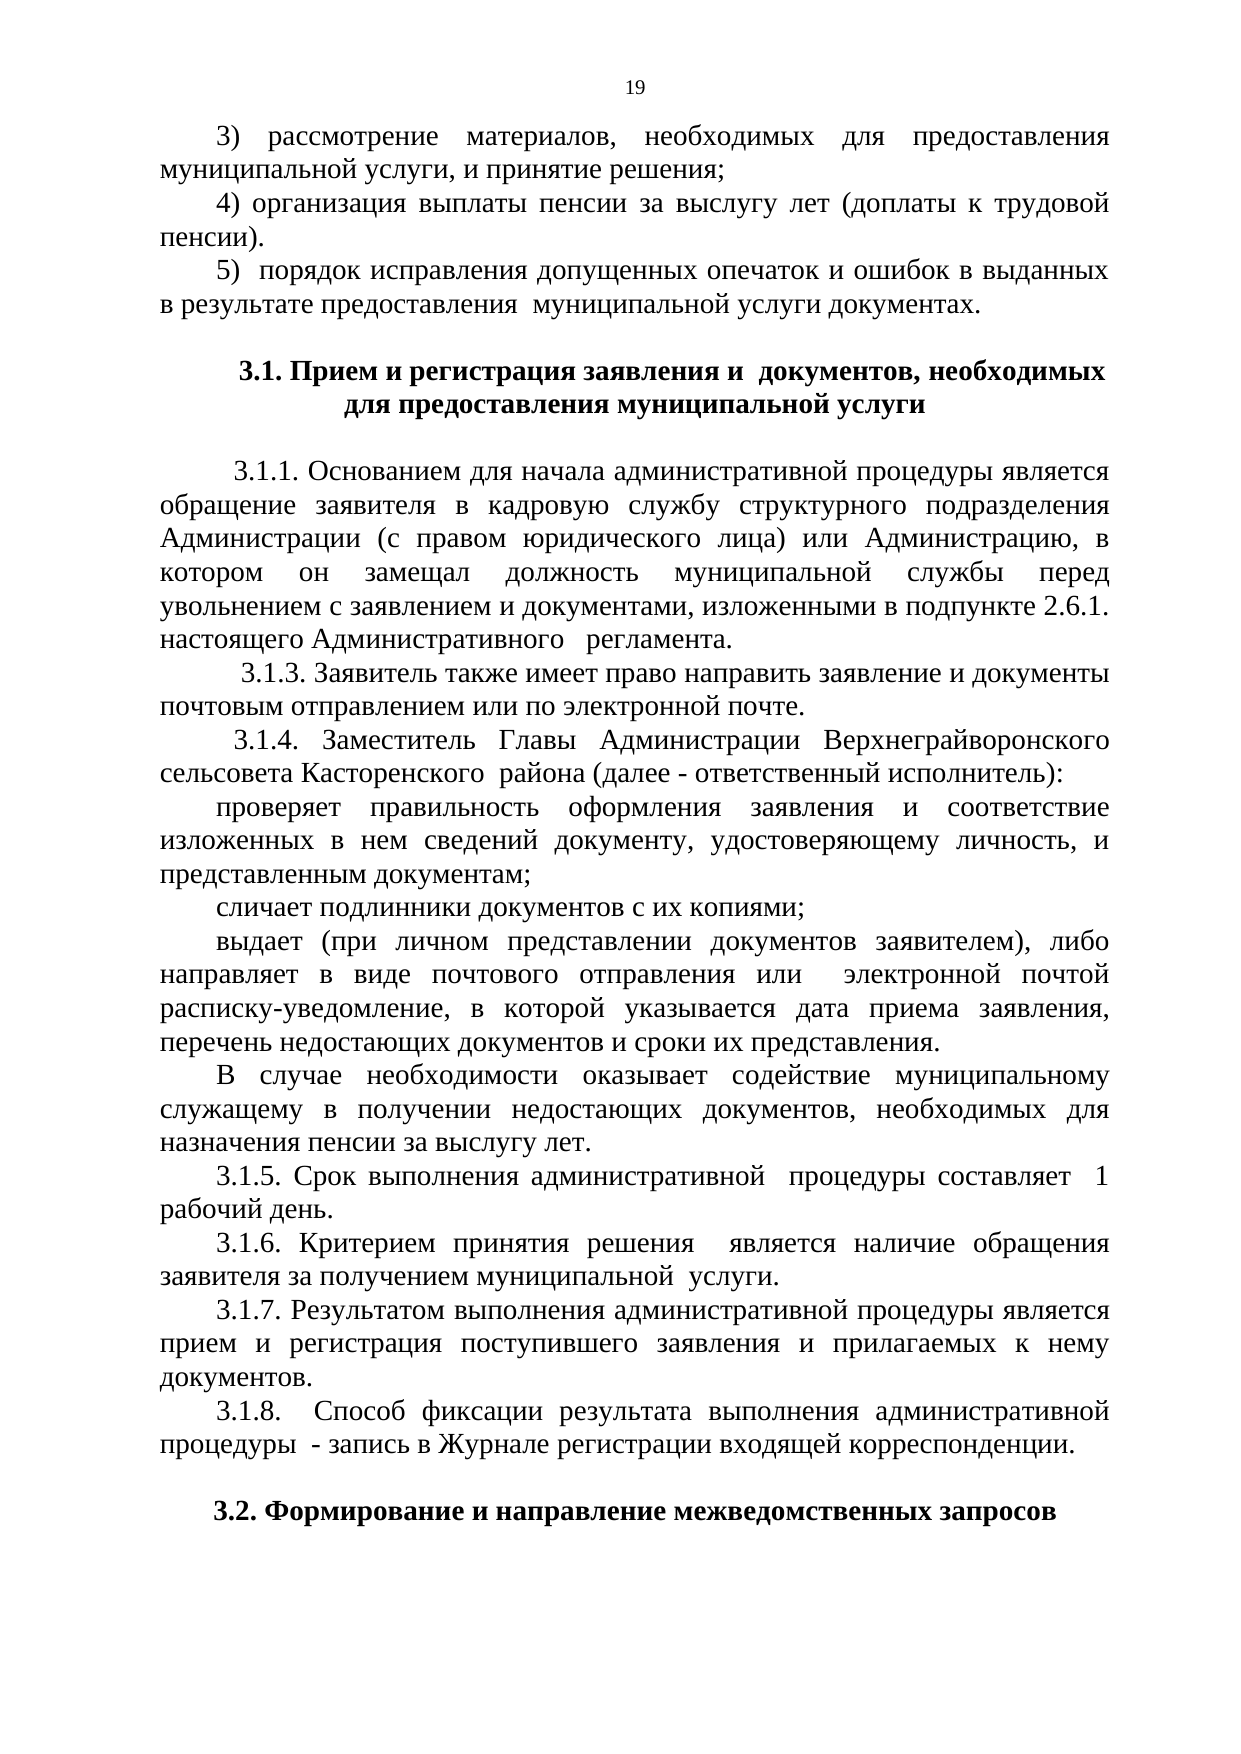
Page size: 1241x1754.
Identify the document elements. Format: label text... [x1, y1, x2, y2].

text 3) рассмотрение материалов, необходимых для предоставления муниципальной услуги, и принятие решения; [159, 118, 1110, 185]
text 3.2. Формирование и направление межведомственных запросов [159, 1493, 1110, 1527]
text 3.1.5. Срок выполнения административной процедуры составляет 1 рабочий день. [159, 1158, 1110, 1225]
text 3.1.1. Основанием для начала административной процедуры является обращение заявителя в кадровую службу структурного подразделения Администрации (с правом юридического лица) или Администрацию, в котором он замещал должность муниципальной службы перед увольнением с заявлением и документами, изложенными в подпункте 2.6.1. настоящего Административного регламента. [159, 453, 1110, 655]
text 3.1. Прием и регистрация заявления и документов, необходимых для предоставления муниципальной услуги [159, 353, 1110, 420]
text 3.1.6. Критерием принятия решения является наличие обращения заявителя за получением муниципальной услуги. [159, 1225, 1110, 1292]
text 3.1.4. Заместитель Главы Администрации Верхнеграйворонского сельсовета Касторенского района (далее - ответственный исполнитель): [159, 722, 1110, 789]
text 3.1.3. Заявитель также имеет право направить заявление и документы почтовым отправлением или по электронной почте. [159, 655, 1110, 722]
text 3.1.8. Способ фиксации результата выполнения административной процедуры - запись в Журнале регистрации входящей корреспонденции. [159, 1393, 1110, 1460]
text выдает (при личном представлении документов заявителем), либо направляет в виде почтового отправления или электронной почтой расписку-уведомление, в которой указывается дата приема заявления, перечень недостающих документов и сроки их представления. [159, 923, 1110, 1057]
text сличает подлинники документов с их копиями; [159, 889, 1110, 923]
text В случае необходимости оказывает содействие муниципальному служащему в получении недостающих документов, необходимых для назначения пенсии за выслугу лет. [159, 1057, 1110, 1158]
text проверяет правильность оформления заявления и соответствие изложенных в нем сведений документу, удостоверяющему личность, и представленным документам; [159, 789, 1110, 889]
text 3.1.7. Результатом выполнения административной процедуры является прием и регистрация поступившего заявления и прилагаемых к нему документов. [159, 1292, 1110, 1393]
text 4) организация выплаты пенсии за выслугу лет (доплаты к трудовой пенсии). [159, 185, 1110, 252]
text 5) порядок исправления допущенных опечаток и ошибок в выданных в результате предоставления муниципальной услуги документах. [159, 252, 1110, 319]
